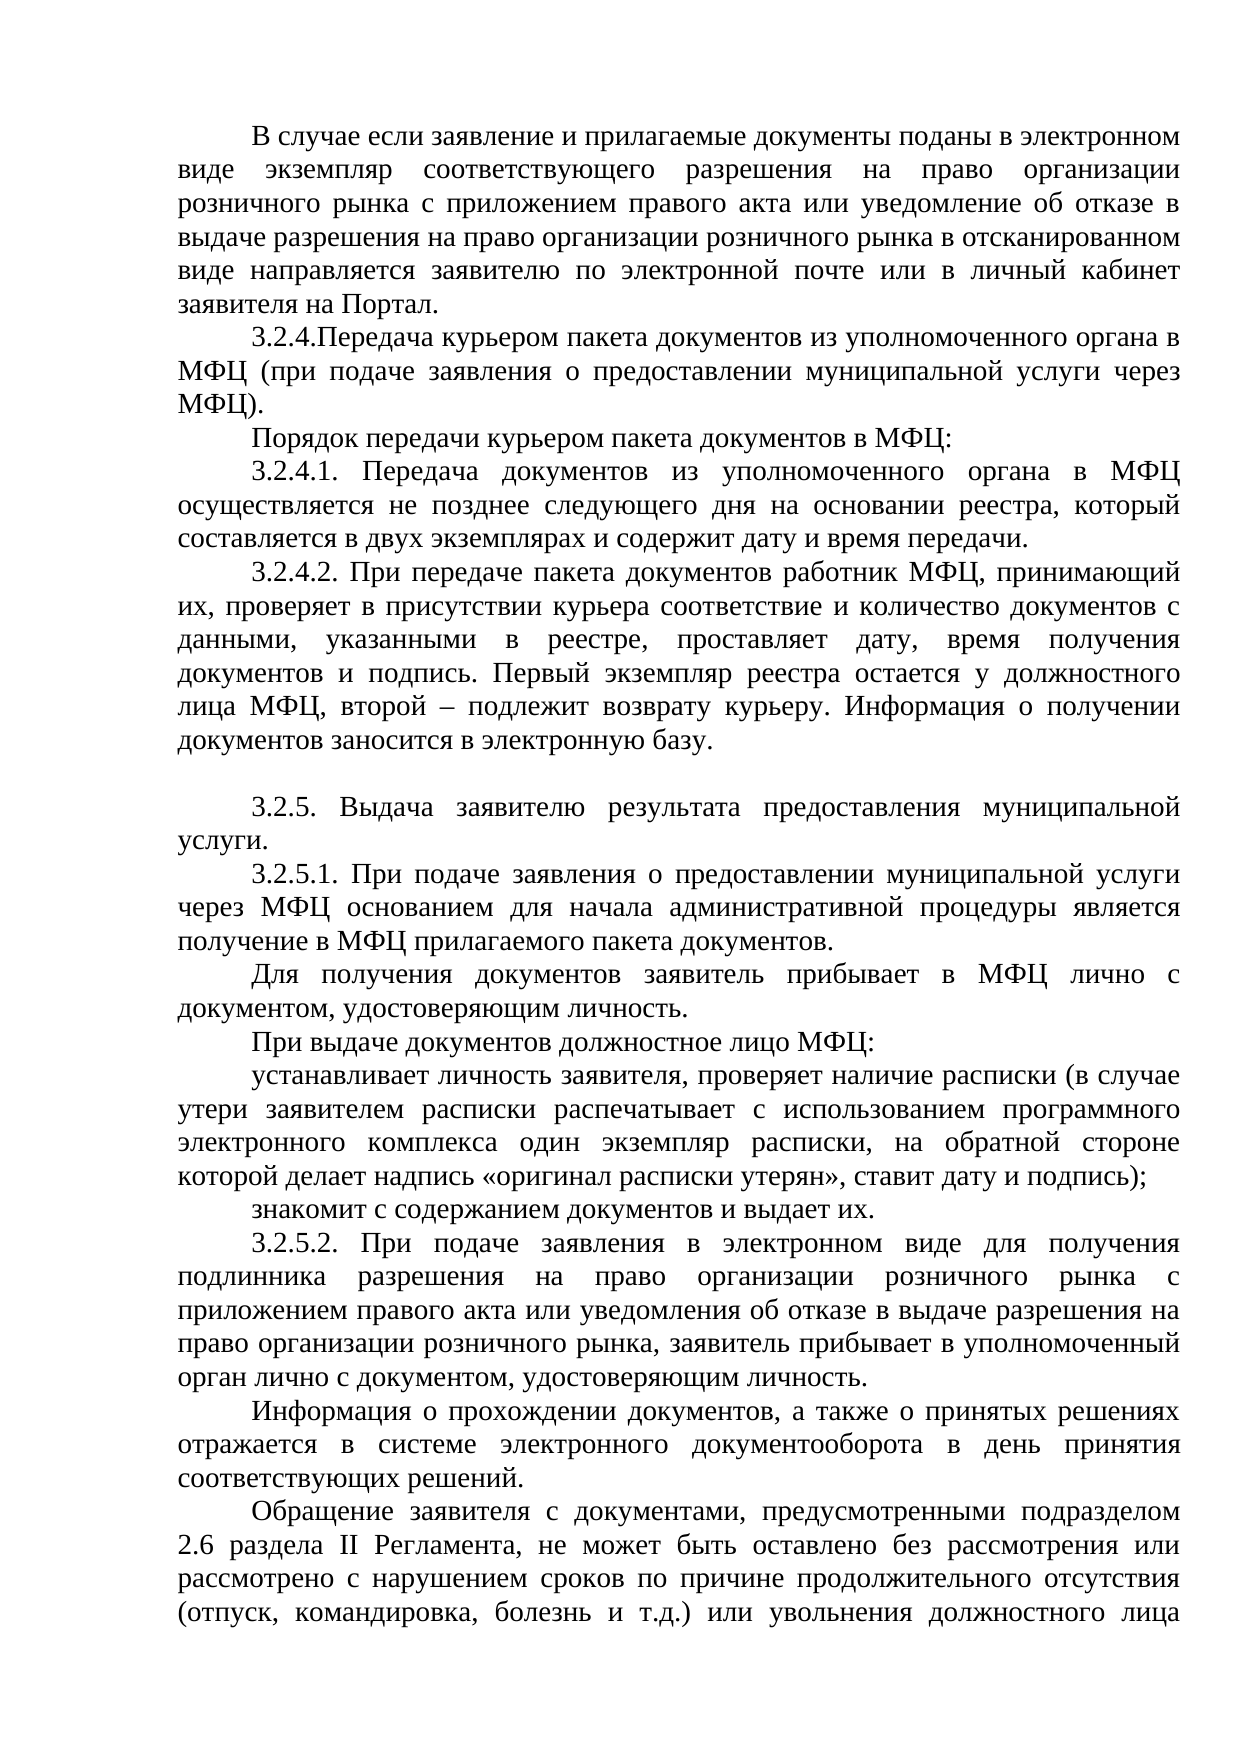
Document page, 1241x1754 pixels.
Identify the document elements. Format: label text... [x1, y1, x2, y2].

text 3.2.5.2. При подаче заявления в электронном виде для получения подлинника разрешения на право организации розничного рынка с приложением правого акта или уведомления об отказе в выдаче разрешения на право организации розничного рынка, заявитель прибывает в уполномоченный орган лично с документом, удостоверяющим личность. [177, 1225, 1181, 1393]
text устанавливает личность заявителя, проверяет наличие расписки (в случае утери заявителем расписки распечатывает с использованием программного электронного комплекса один экземпляр расписки, на обратной стороне которой делает надпись «оригинал расписки утерян», ставит дату и подпись); [177, 1057, 1181, 1191]
text 3.2.4.1. Передача документов из уполномоченного органа в МФЦ осуществляется не позднее следующего дня на основании реестра, который составляется в двух экземплярах и содержит дату и время передачи. [177, 453, 1181, 554]
text Порядок передачи курьером пакета документов в МФЦ: [177, 420, 1181, 453]
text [177, 1493, 1181, 1627]
text 3.2.4.2. При передаче пакета документов работник МФЦ, принимающий их, проверяет в присутствии курьера соответствие и количество документов с данными, указанными в реестре, проставляет дату, время получения документов и подпись. Первый экземпляр реестра остается у должностного лица МФЦ, второй – подлежит возврату курьеру. Информация о получении документов заносится в электронную базу. [177, 554, 1181, 755]
text знакомит с содержанием документов и выдает их. [177, 1191, 1181, 1225]
text Информация о прохождении документов, а также о принятых решениях отражается в системе электронного документооборота в день принятия соответствующих решений. [177, 1393, 1181, 1493]
text При выдаче документов должностное лицо МФЦ: [177, 1024, 1181, 1057]
text 3.2.4.Передача курьером пакета документов из уполномоченного органа в МФЦ (при подаче заявления о предоставлении муниципальной услуги через МФЦ). [177, 319, 1181, 420]
text 3.2.5.1. При подаче заявления о предоставлении муниципальной услуги через МФЦ основанием для начала административной процедуры является получение в МФЦ прилагаемого пакета документов. [177, 856, 1181, 957]
text 3.2.5. Выдача заявителю результата предоставления муниципальной услуги. [177, 789, 1181, 856]
text В случае если заявление и прилагаемые документы поданы в электронном виде экземпляр соответствующего разрешения на право организации розничного рынка с приложением правого акта или уведомление об отказе в выдаче разрешения на право организации розничного рынка в отсканированном виде направляется заявителю по электронной почте или в личный кабинет заявителя на Портал. [177, 118, 1181, 319]
text Для получения документов заявитель прибывает в МФЦ лично с документом, удостоверяющим личность. [177, 957, 1181, 1024]
